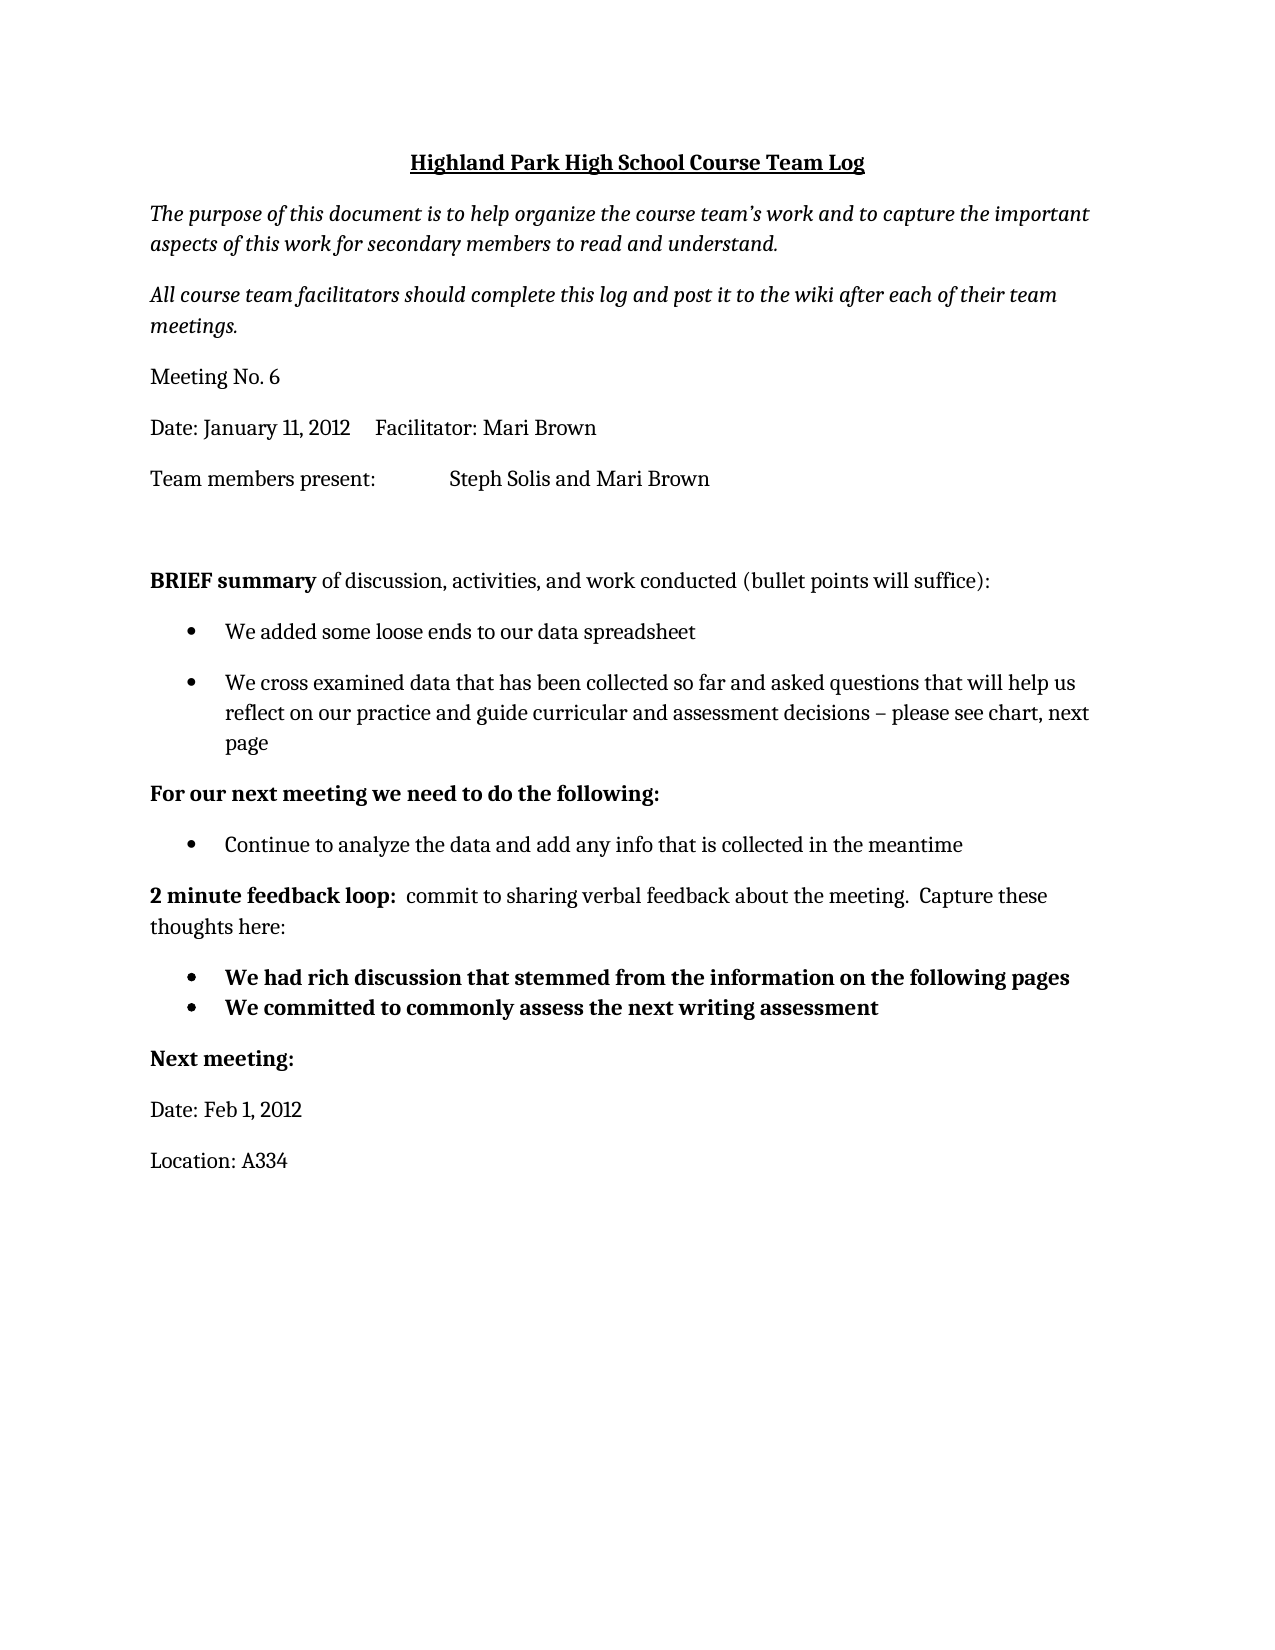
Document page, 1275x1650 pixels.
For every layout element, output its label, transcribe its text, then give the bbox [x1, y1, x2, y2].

text The purpose of this document is to help organize the course team’s work and to capture the important aspects of this work for secondary members to read and understand. [150, 201, 1125, 258]
text BRIEF summary of discussion, activities, and work conducted (bullet points will suffice): [150, 568, 1125, 594]
list We committed to commonly assess the next writing assessment [187, 995, 1125, 1021]
text Location: A334 [150, 1148, 1125, 1174]
text Date: Feb 1, 2012 [150, 1097, 1125, 1123]
text 2 minute feedback loop: commit to sharing verbal feedback about the meeting. Capture these thoughts here: [150, 883, 1125, 940]
text Team members present: Steph Solis and Mari Brown [150, 466, 1125, 492]
text Date: January 11, 2012 Facilitator: Mari Brown [150, 414, 1125, 441]
text Next meeting: [150, 1046, 1125, 1072]
list We had rich discussion that stemmed from the information on the following pages [187, 964, 1125, 991]
text Highland Park High School Course Team Log [150, 150, 1125, 176]
text For our next meeting we need to do the following: [150, 781, 1125, 808]
text All course team facilitators should complete this log and post it to the wiki after each of their team meetings. [150, 282, 1125, 339]
text Meeting No. 6 [150, 363, 1125, 390]
list Continue to analyze the data and add any info that is collected in the meantime [187, 832, 1125, 859]
list We cross examined data that has been collected so far and asked questions that will help us reflect on our practice and guide curricular and assessment decisions – please see chart, next page [187, 670, 1125, 757]
list We added some loose ends to our data spreadsheet [187, 619, 1125, 645]
